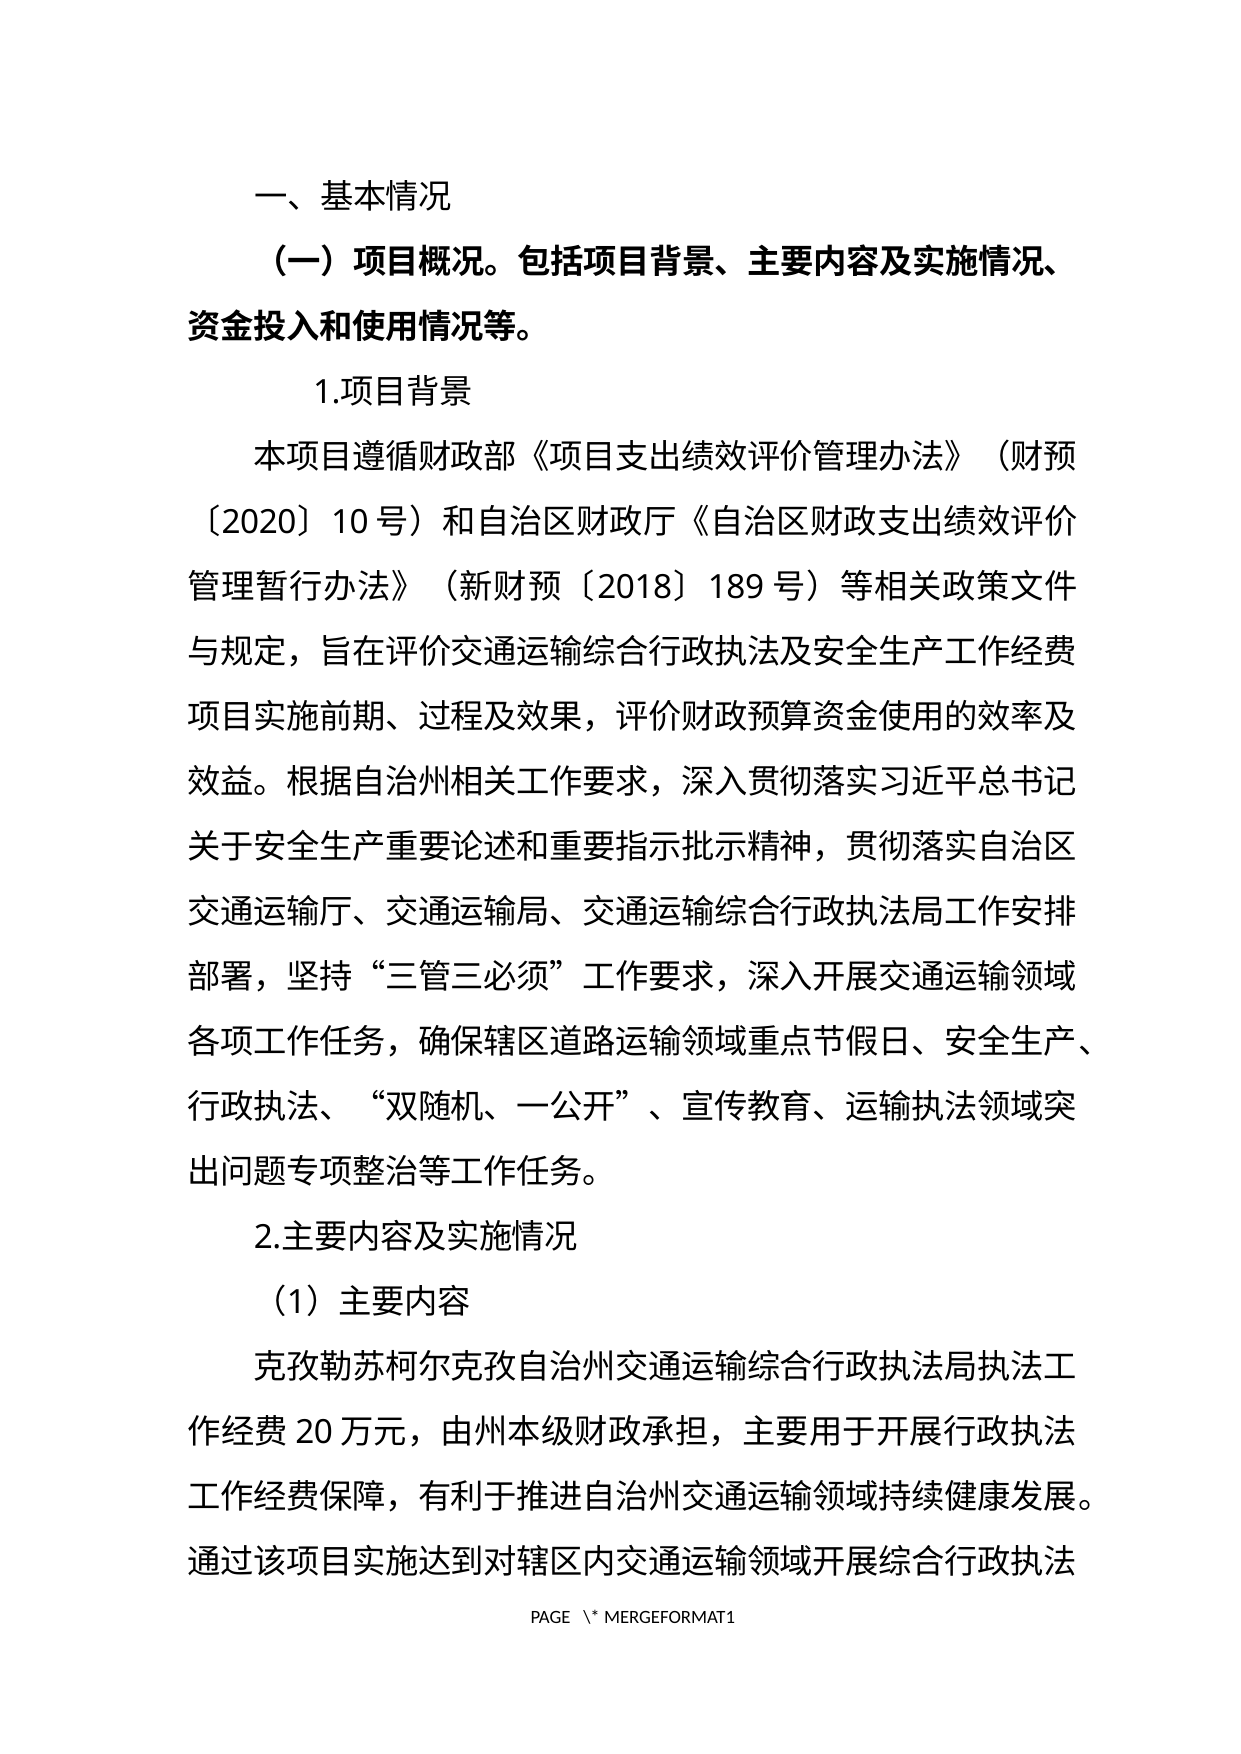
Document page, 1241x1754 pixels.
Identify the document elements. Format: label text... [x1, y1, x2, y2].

text 一、基本情况 [187, 162, 1078, 227]
text （一）项目概况。包括项目背景、主要内容及实施情况、资金投入和使用情况等。 [187, 227, 1078, 357]
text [187, 357, 1078, 1592]
